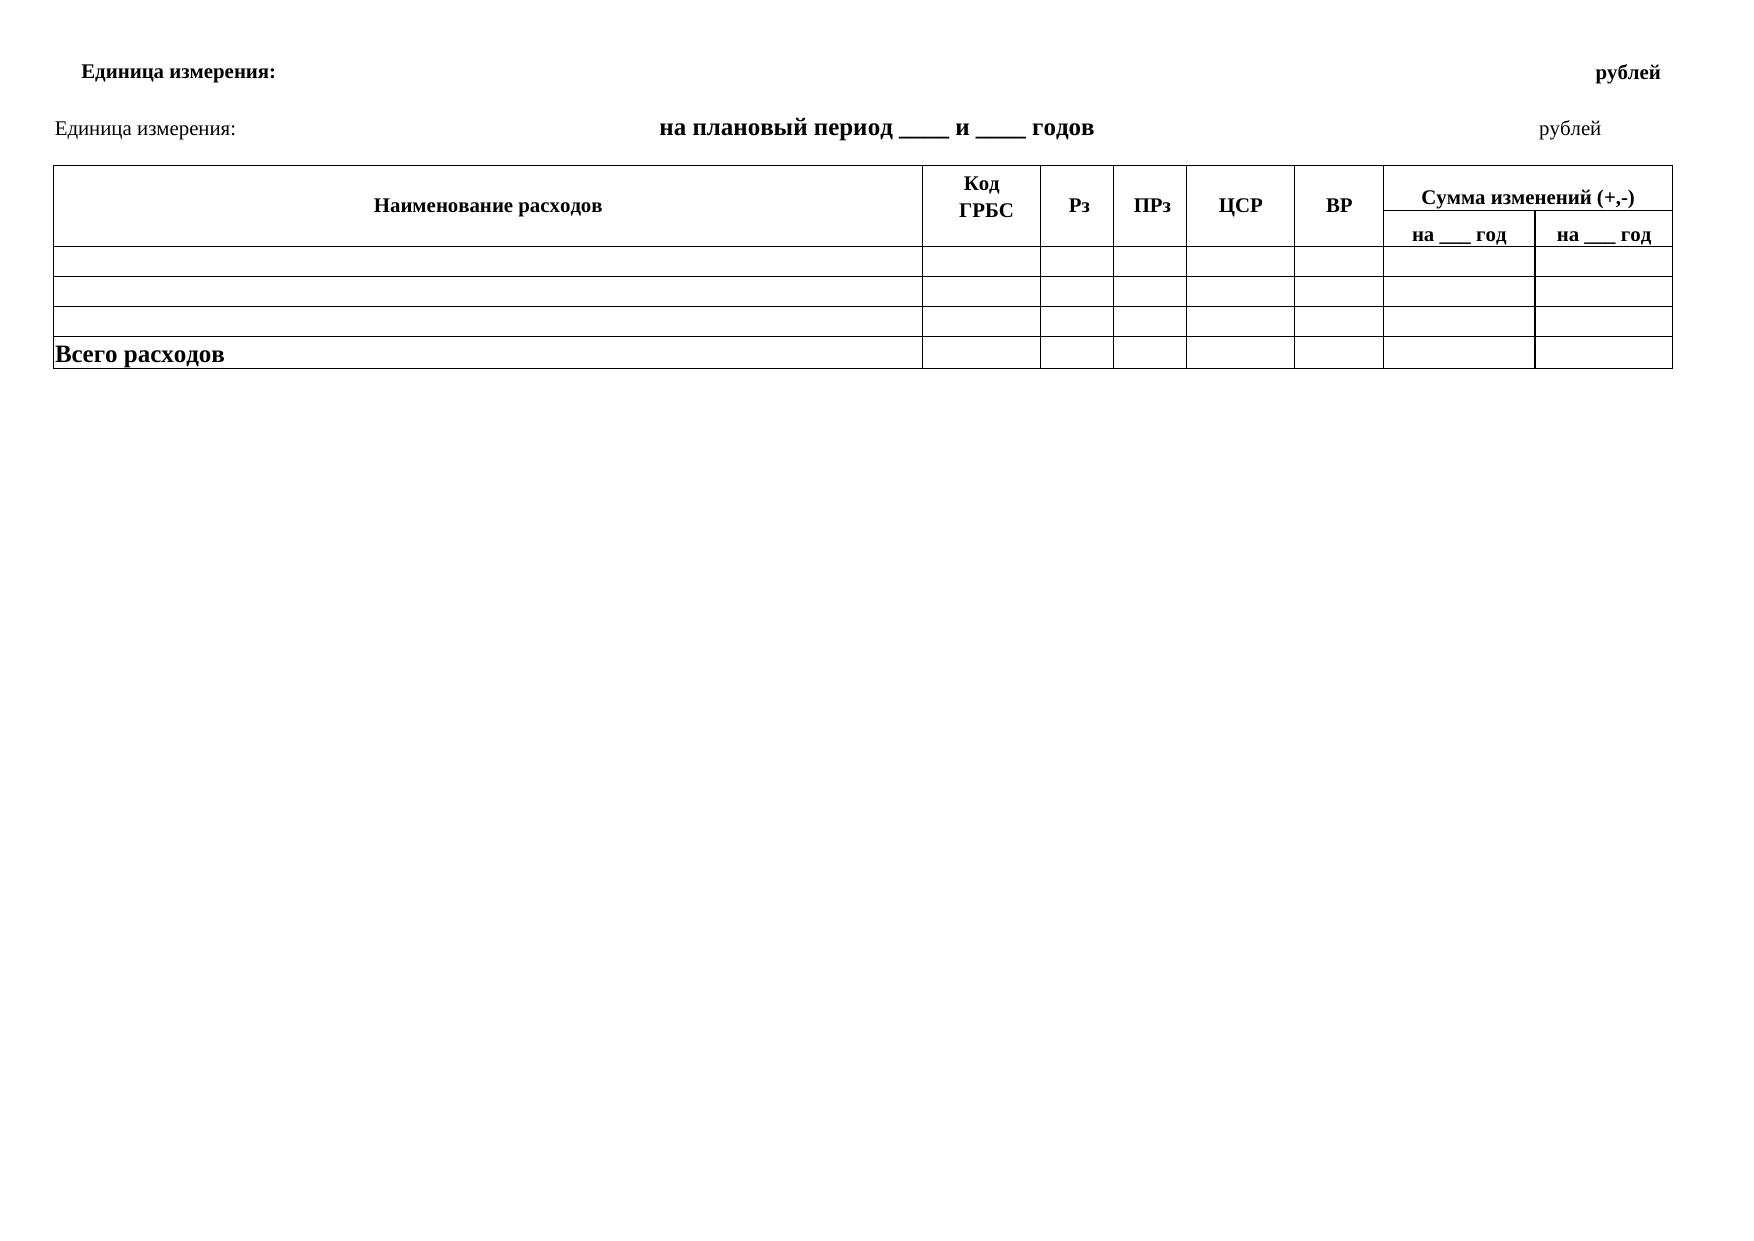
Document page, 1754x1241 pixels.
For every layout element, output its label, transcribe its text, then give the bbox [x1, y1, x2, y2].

table_cell [1384, 277, 1534, 306]
table_cell [54, 307, 922, 336]
table_cell [1114, 277, 1186, 306]
table_header Наименование расходов [54, 166, 922, 246]
table_cell [1187, 277, 1294, 306]
table_cell [1041, 247, 1113, 276]
table_cell [1384, 337, 1534, 368]
table_cell [1187, 247, 1294, 276]
table_cell [1536, 307, 1672, 336]
table_header ЦСР [1187, 166, 1294, 246]
table_cell [1187, 337, 1294, 368]
table_cell [923, 307, 1040, 336]
table_cell [54, 247, 922, 276]
table_cell [1536, 277, 1672, 306]
table_header Рз [1041, 166, 1113, 246]
text Единица измерения: [81, 61, 300, 82]
table_cell [1295, 277, 1383, 306]
table_cell [1295, 337, 1383, 368]
table_cell Всего расходов [54, 337, 922, 368]
table_cell [1384, 247, 1534, 276]
table_cell [1041, 307, 1113, 336]
table_cell [1041, 337, 1113, 368]
table_cell [1536, 247, 1672, 276]
table_header ВР [1295, 166, 1383, 246]
table_cell [1114, 307, 1186, 336]
text рублей [1595, 63, 1668, 84]
table_cell [1295, 307, 1383, 336]
table_cell [923, 337, 1040, 368]
table_header ПРз [1114, 166, 1186, 246]
table_cell [923, 247, 1040, 276]
table_cell [1114, 247, 1186, 276]
table_cell [1384, 307, 1534, 336]
table_header Код ГРБС [923, 166, 1040, 246]
table_cell [1187, 307, 1294, 336]
table_cell [1041, 277, 1113, 306]
table_header Сумма изменений (+,-) [1384, 166, 1672, 210]
table_cell [1114, 337, 1186, 368]
text Единица измерения: на плановый период ____ и ____ годов рублей [54, 112, 1699, 141]
table_cell [923, 277, 1040, 306]
table_cell [54, 277, 922, 306]
table_cell [1295, 247, 1383, 276]
table_cell [1536, 337, 1672, 368]
